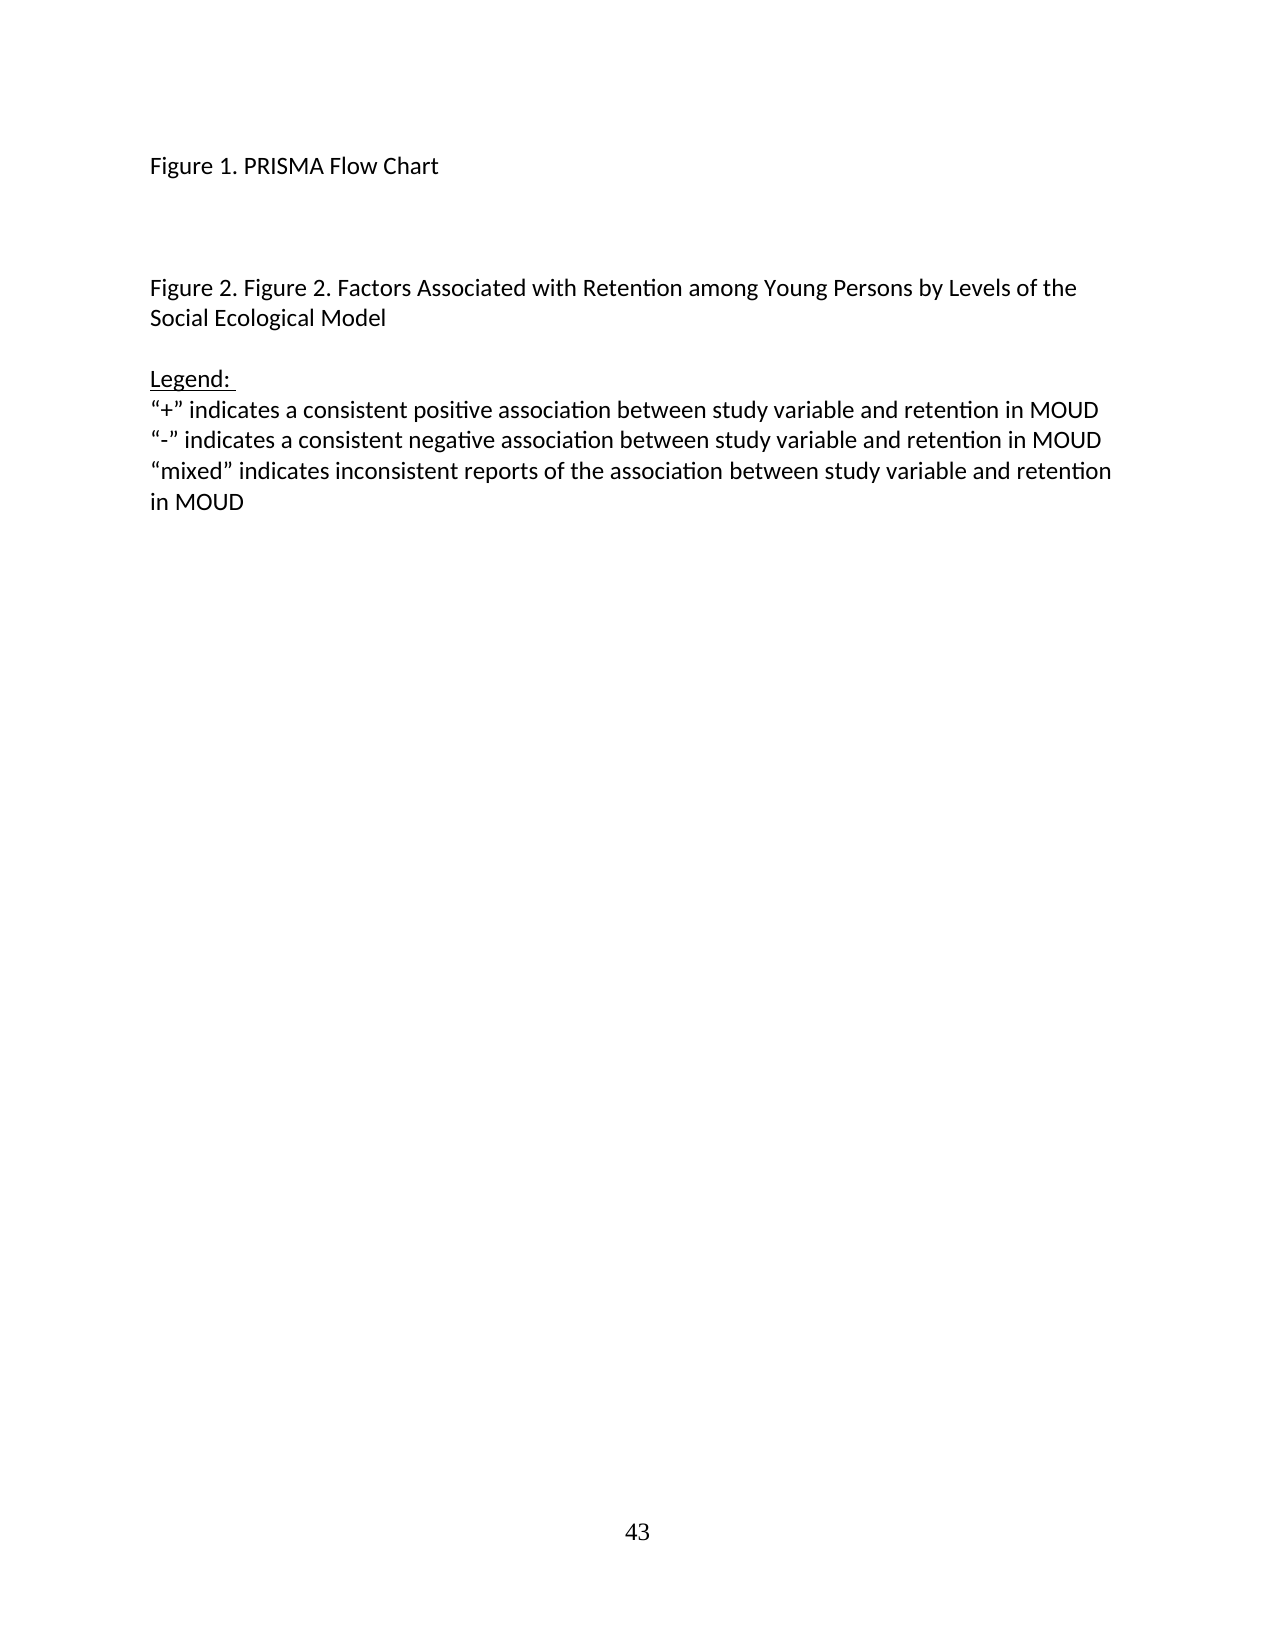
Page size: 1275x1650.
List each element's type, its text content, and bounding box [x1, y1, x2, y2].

text Figure 2. Figure 2. Factors Associated with Retention among Young Persons by Levels of the Social Ecological Model [150, 272, 1125, 333]
text “mixed” indicates inconsistent reports of the association between study variable and retention in MOUD [150, 455, 1125, 516]
text “+” indicates a consistent positive association between study variable and retention in MOUD [150, 394, 1125, 425]
text “-” indicates a consistent negative association between study variable and retention in MOUD [150, 425, 1125, 455]
text Legend: [150, 364, 1125, 394]
text Figure 1. PRISMA Flow Chart [150, 150, 1125, 181]
